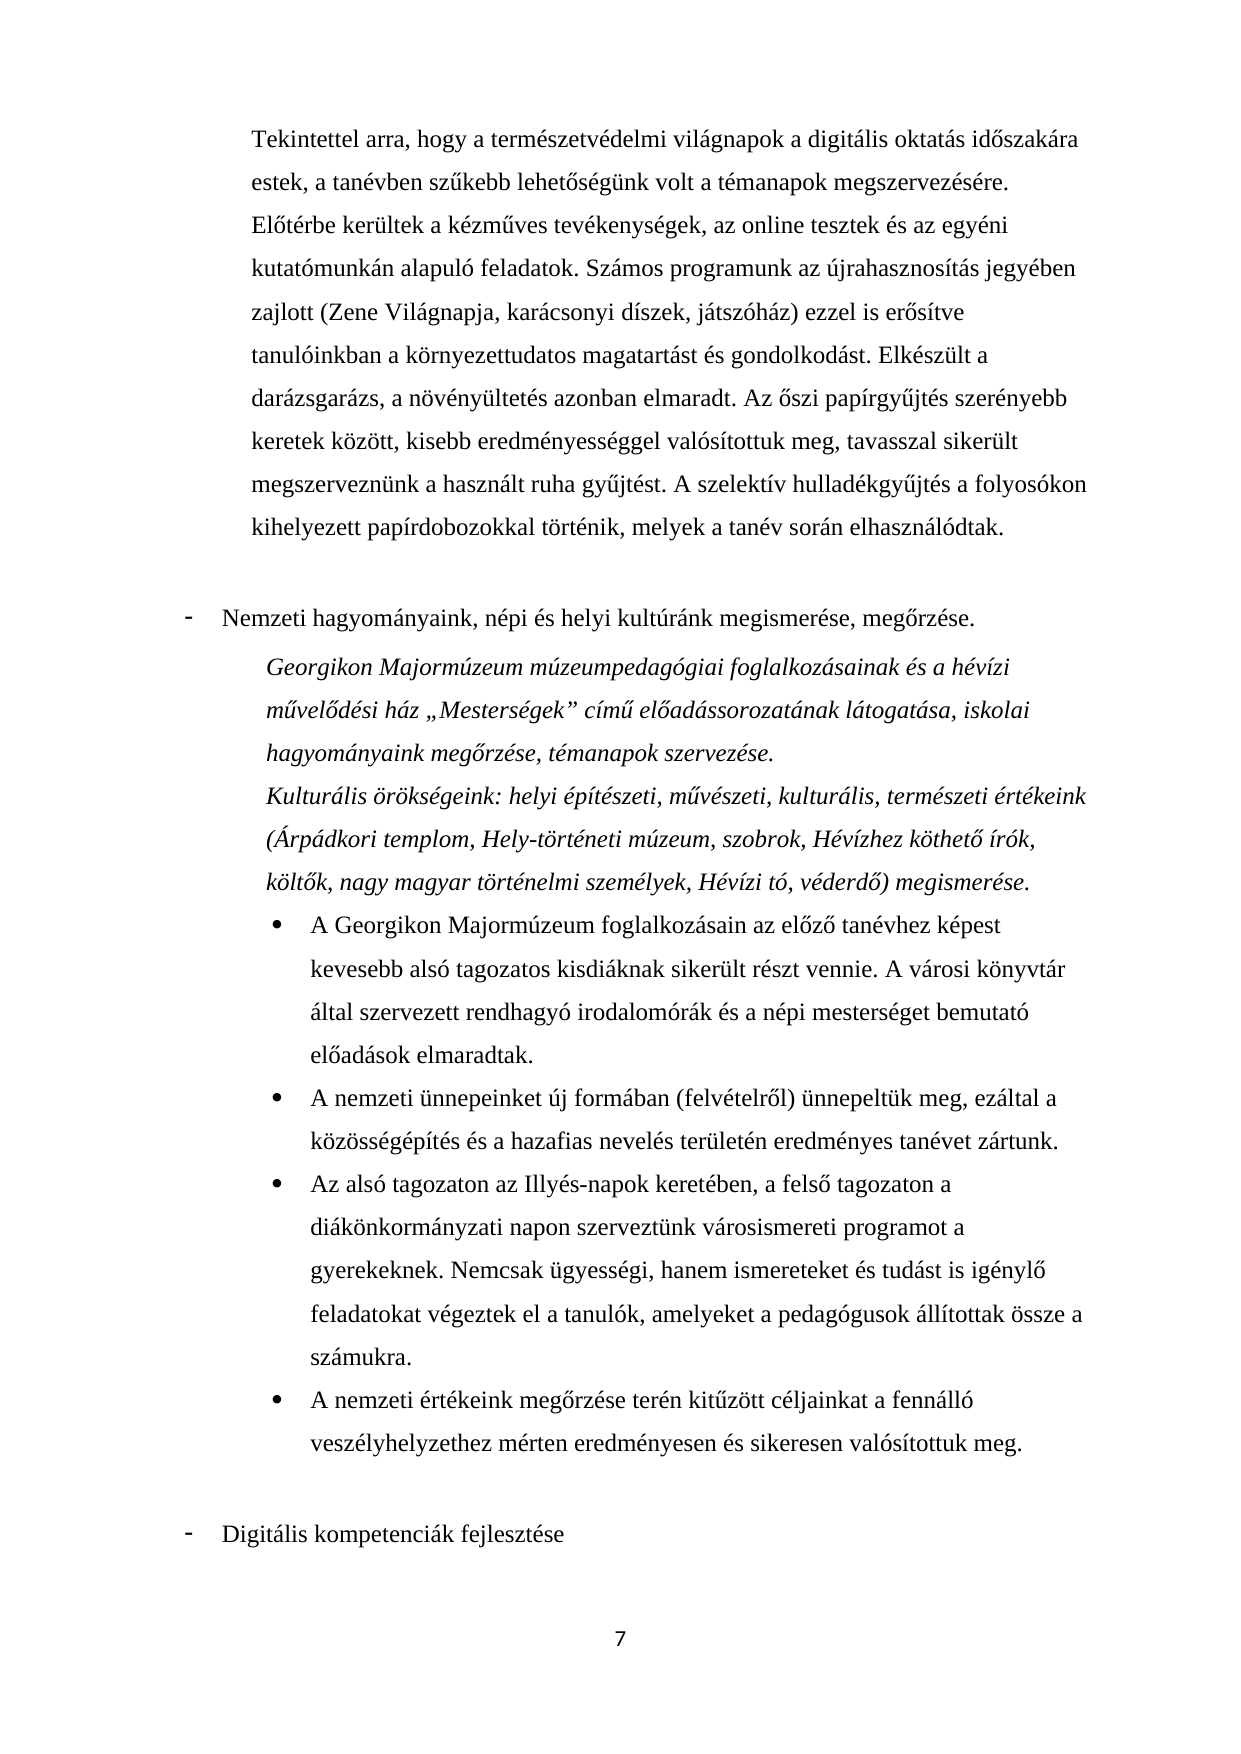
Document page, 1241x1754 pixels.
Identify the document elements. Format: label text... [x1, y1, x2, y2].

text Tekintettel arra, hogy a természetvédelmi világnapok a digitális oktatás időszakára estek, a tanévben szűkebb lehetőségünk volt a témanapok megszervezésére. Előtérbe kerültek a kézműves tevékenységek, az online tesztek és az egyéni kutatómunkán alapuló feladatok. Számos programunk az újrahasznosítás jegyében zajlott (Zene Világnapja, karácsonyi díszek, játszóház) ezzel is erősítve tanulóinkban a környezettudatos magatartást és gondolkodást. Elkészült a darázsgarázs, a növényültetés azonban elmaradt. Az őszi papírgyűjtés szerényebb keretek között, kisebb eredményességgel valósítottuk meg, tavasszal sikerült megszerveznünk a használt ruha gyűjtést. A szelektív hulladékgyűjtés a folyosókon kihelyezett papírdobozokkal történik, melyek a tanév során elhasználódtak. [251, 124, 1092, 541]
list A nemzeti értékeink megőrzése terén kitűzött céljainkat a fennálló veszélyhelyzethez mérten eredményesen és sikeresen valósítottuk meg. [273, 1385, 1092, 1457]
list Georgikon Majormúzeum múzeumpedagógiai foglalkozásainak és a hévízi művelődési ház „Mesterségek” című előadássorozatának látogatása, iskolai hagyományaink megőrzése, témanapok szervezése. [266, 652, 1092, 767]
list A Georgikon Majormúzeum foglalkozásain az előző tanévhez képest kevesebb alsó tagozatos kisdiáknak sikerült részt vennie. A városi könyvtár által szervezett rendhagyó irodalomórák és a népi mesterséget bemutató előadások elmaradtak. [273, 911, 1092, 1069]
list Kulturális örökségeink: helyi építészeti, művészeti, kulturális, természeti értékeink (Árpádkori templom, Hely-történeti múzeum, szobrok, Hévízhez köthető írók, költők, nagy magyar történelmi személyek, Hévízi tó, véderdő) megismerése. [266, 781, 1092, 896]
list A nemzeti ünnepeinket új formában (felvételről) ünnepeltük meg, ezáltal a közösségépítés és a hazafias nevelés területén eredményes tanévet zártunk. [273, 1083, 1092, 1155]
list Digitális kompetenciák fejlesztése [184, 1514, 1092, 1550]
list Az alsó tagozaton az Illyés-napok keretében, a felső tagozaton a diákönkormányzati napon szerveztünk városismereti programot a gyerekeknek. Nemcsak ügyességi, hanem ismereteket és tudást is igénylő feladatokat végeztek el a tanulók, amelyeket a pedagógusok állítottak össze a számukra. [273, 1169, 1092, 1371]
list Nemzeti hagyományaink, népi és helyi kultúránk megismerése, megőrzése. [184, 598, 1092, 634]
